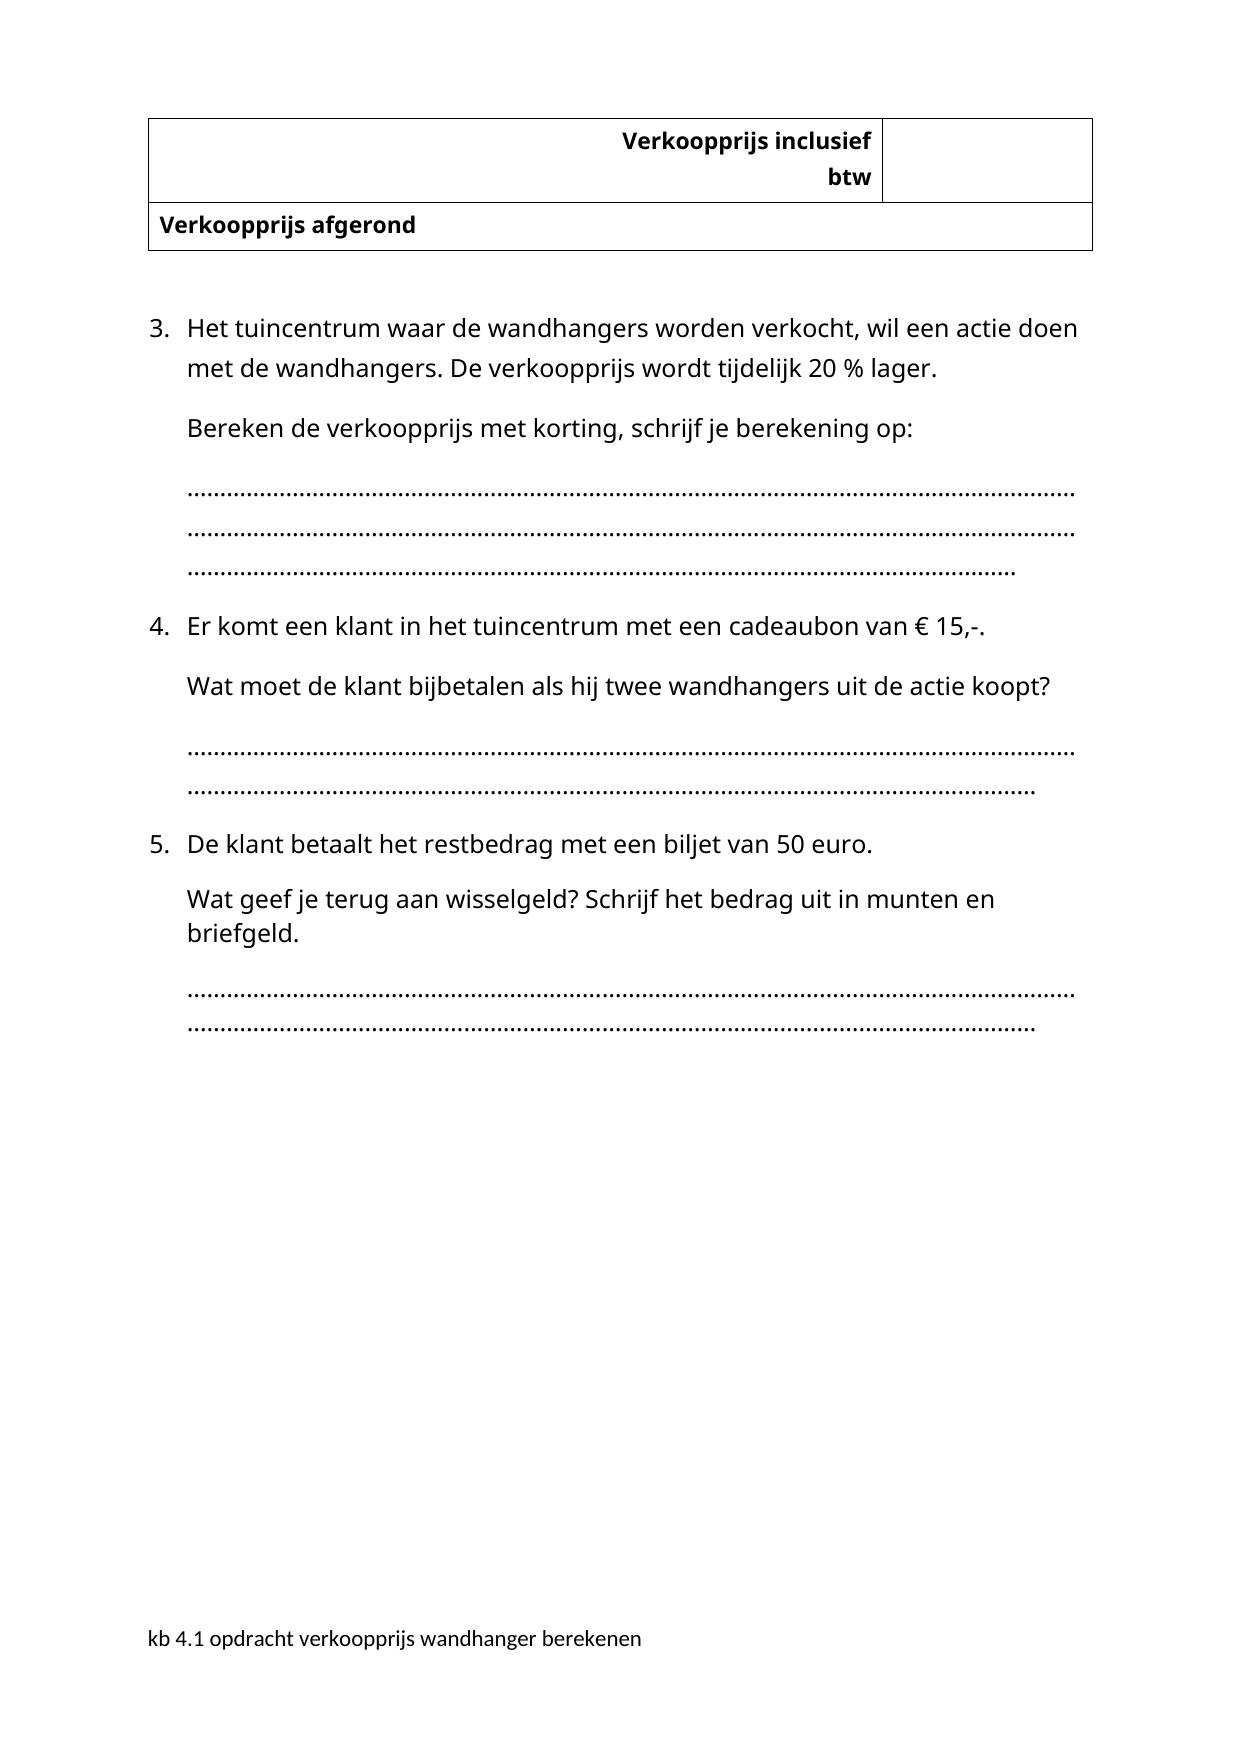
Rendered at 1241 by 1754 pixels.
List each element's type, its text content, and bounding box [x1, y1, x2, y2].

table_cell Verkoopprijs afgerond [149, 203, 1092, 250]
text ………………………………………………………………………………………………………………………………………………………………………………………………………………………………………… [187, 728, 1093, 801]
list Het tuincentrum waar de wandhangers worden verkocht, wil een actie doen met de wandhangers. De verkoopprijs wordt tijdelijk 20 % lager. [149, 311, 1093, 384]
text ………………………………………………………………………………………………………………………………………………………………………………………………………………………………………… [187, 971, 1093, 1067]
text Bereken de verkoopprijs met korting, schrijf je berekening op: [187, 410, 1093, 444]
text ……………………………………………………………………………………………………………………………………………………………………………………………………………………………………………………………………………………………………………………………………………………………… [187, 470, 1093, 582]
list Er komt een klant in het tuincentrum met een cadeaubon van € 15,-. [149, 608, 1093, 642]
text Wat moet de klant bijbetalen als hij twee wandhangers uit de actie koopt? [187, 668, 1093, 702]
text Wat geef je terug aan wisselgeld? Schrijf het bedrag uit in munten en briefgeld. [187, 882, 1093, 950]
table_cell [883, 119, 1092, 202]
list De klant betaalt het restbedrag met een biljet van 50 euro. [149, 827, 1093, 861]
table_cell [149, 119, 882, 202]
